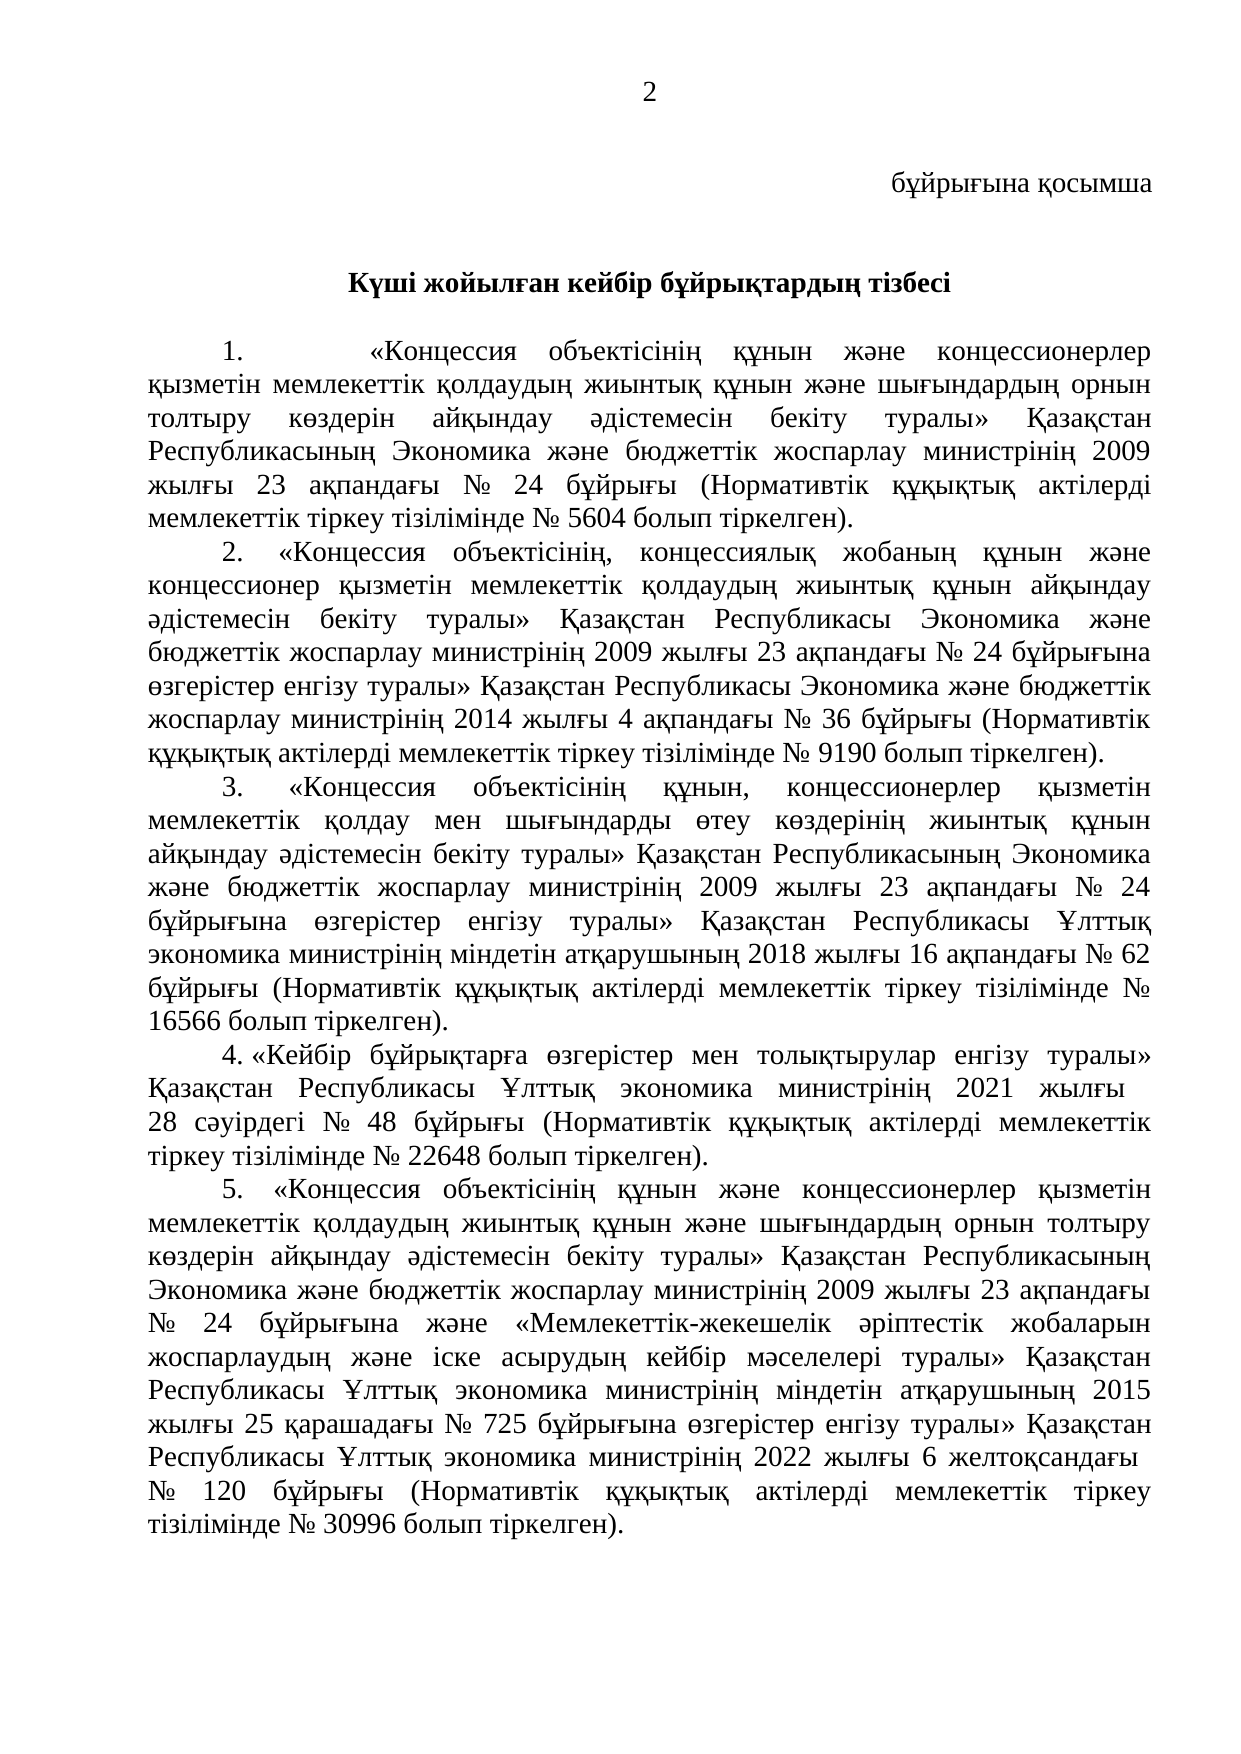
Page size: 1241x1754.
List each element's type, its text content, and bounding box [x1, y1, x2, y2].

list «Концессия объектісінің құнын, концессионерлер қызметін мемлекеттік қолдау мен шығындарды өтеу көздерінің жиынтық құнын айқындау әдістемесін бекіту туралы» Қазақстан Республикасының Экономика және бюджеттік жоспарлау министрінің 2009 жылғы 23 ақпандағы № 24 бұйрығына өзгерістер енгізу туралы» Қазақстан Республикасы Ұлттық экономика министрінің міндетін атқарушының 2018 жылғы 16 ақпандағы № 62 бұйрығы (Нормативтік құқықтық актілерді мемлекеттік тіркеу тізілімінде № 16566 болып тіркелген). [148, 769, 1152, 1037]
list «Концессия объектісінің құнын және концессионерлер қызметін мемлекеттік қолдаудың жиынтық құнын және шығындардың орнын толтыру көздерін айқындау әдістемесін бекіту туралы» Қазақстан Республикасының Экономика және бюджеттік жоспарлау министрінің 2009 жылғы 23 ақпандағы № 24 бұйрығы (Нормативтік құқықтық актілерді мемлекеттік тіркеу тізілімінде № 5604 болып тіркелген). [148, 333, 1152, 534]
list «Концессия объектісінің құнын және концессионерлер қызметін мемлекеттік қолдаудың жиынтық құнын және шығындардың орнын толтыру көздерін айқындау әдістемесін бекіту туралы» Қазақстан Республикасының Экономика және бюджеттік жоспарлау министрінің 2009 жылғы 23 ақпандағы № 24 бұйрығына және «Мемлекеттік-жекешелік әріптестік жобаларын жоспарлаудың және іске асырудың кейбір мәселелері туралы» Қазақстан Республикасы Ұлттық экономика министрінің міндетін атқарушының 2015 жылғы 25 қарашадағы № 725 бұйрығына өзгерістер енгізу туралы» Қазақстан Республикасы Ұлттық экономика министрінің 2022 жылғы 6 желтоқсандағы № 120 бұйрығы (Нормативтік құқықтық актілерді мемлекеттік тіркеу тізілімінде № 30996 болып тіркелген). [148, 1171, 1152, 1540]
table_header бұйрығына қосымша [768, 165, 1152, 198]
text Күші жойылған кейбір бұйрықтардың тізбесі [148, 266, 1152, 299]
list «Кейбір бұйрықтарға өзгерістер мен толықтырулар енгізу туралы» Қазақстан Республикасы Ұлттық экономика министрінің 2021 жылғы 28 сәуірдегі № 48 бұйрығы (Нормативтік құқықтық актілерді мемлекеттік тіркеу тізілімінде № 22648 болып тіркелген). [148, 1037, 1152, 1171]
list «Концессия объектісінің, концессиялық жобаның құнын және концессионер қызметін мемлекеттік қолдаудың жиынтық құнын айқындау әдістемесін бекіту туралы» Қазақстан Республикасы Экономика және бюджеттік жоспарлау министрінің 2009 жылғы 23 ақпандағы № 24 бұйрығына өзгерістер енгізу туралы» Қазақстан Республикасы Экономика және бюджеттік жоспарлау министрінің 2014 жылғы 4 ақпандағы № 36 бұйрығы (Нормативтік құқықтық актілерді мемлекеттік тіркеу тізілімінде № 9190 болып тіркелген). [148, 534, 1152, 769]
